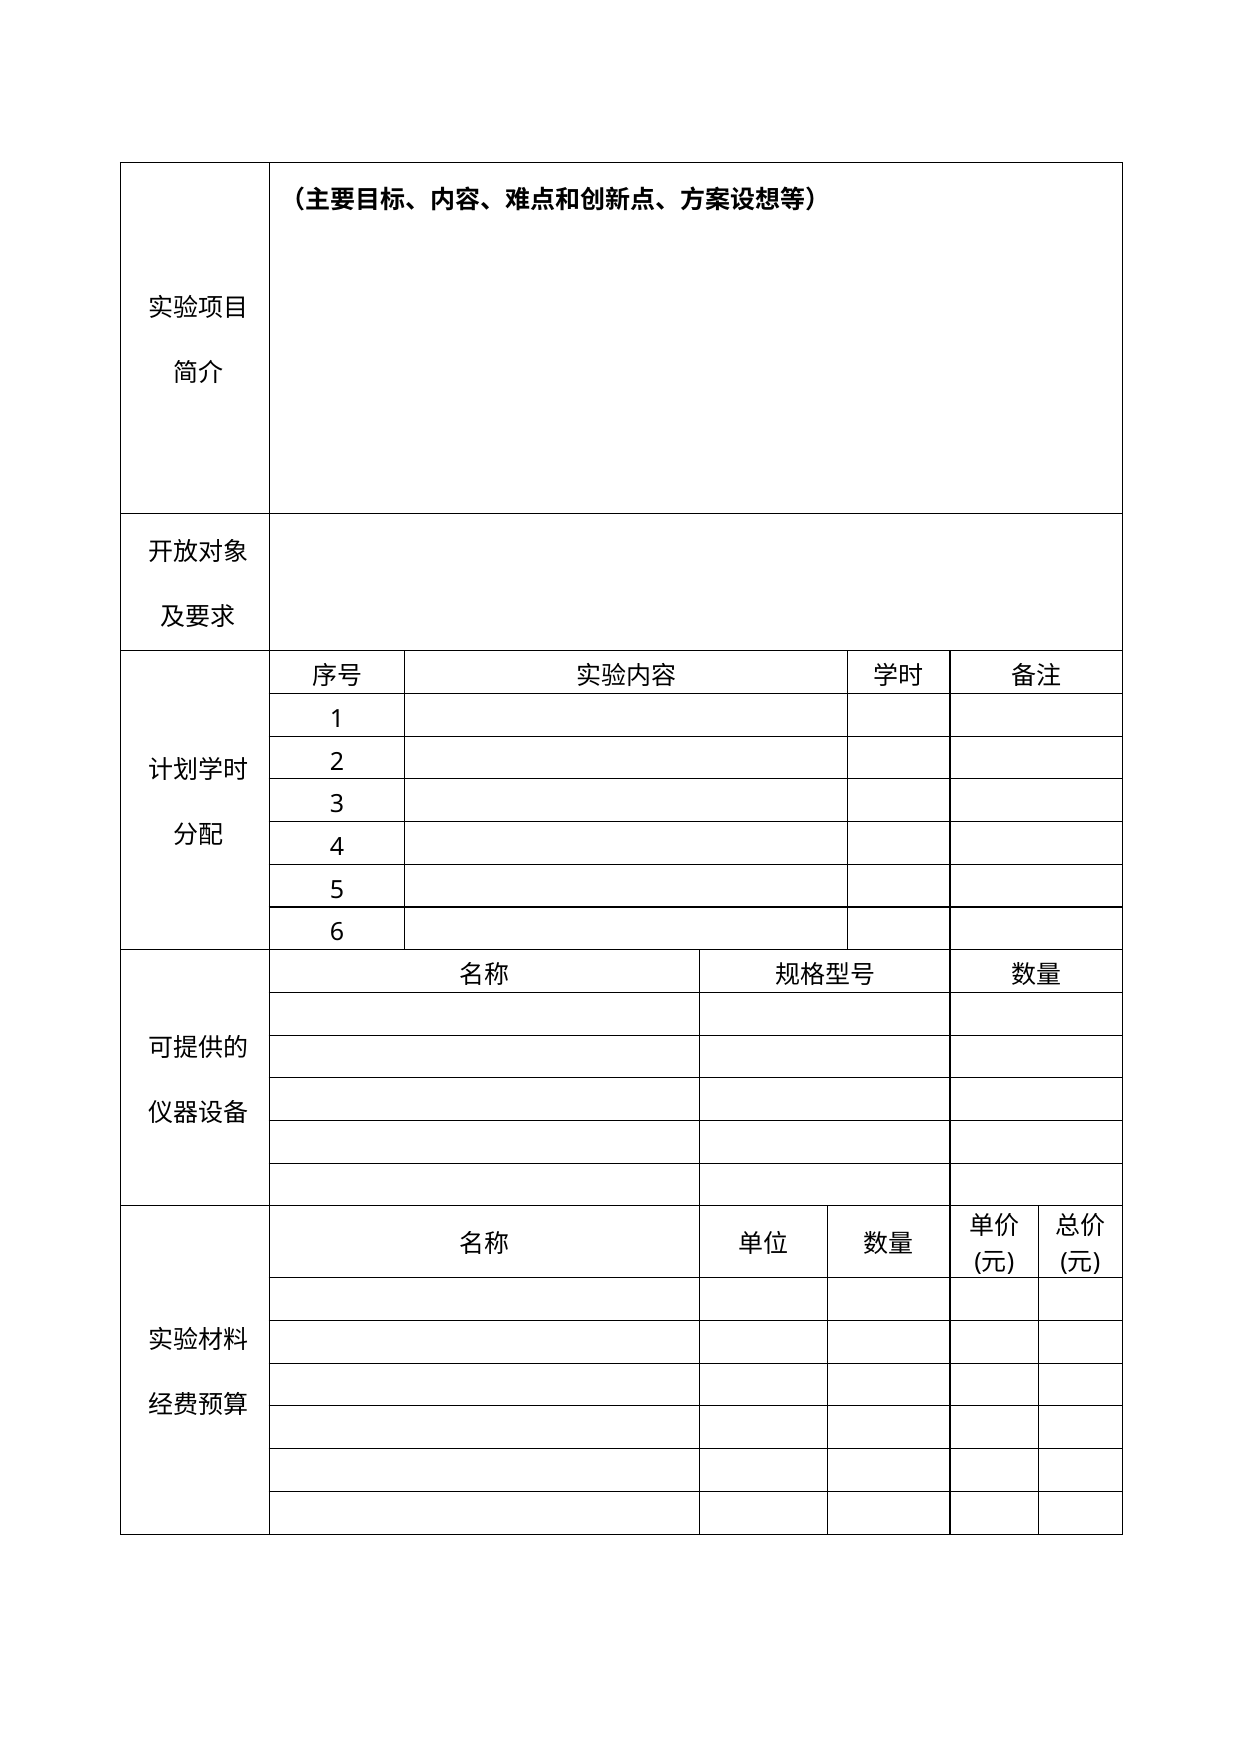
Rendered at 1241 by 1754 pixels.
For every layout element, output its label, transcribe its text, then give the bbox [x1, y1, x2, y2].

table_cell [270, 1164, 699, 1205]
table_cell 序号 [270, 651, 404, 693]
table_cell [700, 1364, 827, 1405]
table_cell 实验材料 经费预算 [121, 1206, 269, 1533]
table_cell [270, 1406, 699, 1448]
table_cell 2 [270, 737, 404, 778]
table_cell [700, 1449, 827, 1491]
table_cell [951, 993, 1122, 1034]
table_cell 4 [270, 822, 404, 864]
table_cell 计划学时 分配 [121, 651, 269, 949]
table_cell [848, 822, 949, 864]
table_cell [700, 993, 949, 1034]
table_cell [1039, 1406, 1122, 1448]
table_cell [270, 1321, 699, 1363]
table_cell [951, 822, 1122, 864]
table_cell [405, 779, 847, 821]
table_cell 单位 [700, 1206, 827, 1277]
table_cell [951, 1078, 1122, 1120]
table_cell [405, 865, 847, 906]
table_cell [951, 865, 1122, 906]
table_cell [951, 1406, 1038, 1448]
table_cell 开放对象 及要求 [121, 514, 269, 650]
table_cell 名称 [270, 950, 699, 992]
table_cell [951, 1036, 1122, 1077]
table_cell [270, 1036, 699, 1077]
table_cell 实验项目 简介 [121, 163, 269, 513]
table_cell [828, 1364, 949, 1405]
table_cell [951, 737, 1122, 778]
table_cell [1039, 1364, 1122, 1405]
table_cell [270, 1121, 699, 1163]
table_cell [1039, 1492, 1122, 1533]
table_cell [828, 1449, 949, 1491]
table_cell [405, 908, 847, 949]
table_cell [951, 1278, 1038, 1320]
table_cell [700, 1406, 827, 1448]
table_cell 3 [270, 779, 404, 821]
table_cell [700, 1492, 827, 1533]
table_cell [951, 694, 1122, 736]
table_cell [828, 1321, 949, 1363]
table_cell [270, 1449, 699, 1491]
table_cell [405, 737, 847, 778]
table_cell [270, 993, 699, 1034]
table_cell 总价(元) [1039, 1206, 1122, 1277]
table_cell 数量 [828, 1206, 949, 1277]
table_cell 单价(元) [951, 1206, 1038, 1277]
table_cell [951, 779, 1122, 821]
table_cell [700, 1321, 827, 1363]
table_cell [270, 514, 1122, 650]
table_cell [828, 1492, 949, 1533]
table_cell 5 [270, 865, 404, 906]
table_cell 6 [270, 908, 404, 949]
table_cell [848, 865, 949, 906]
table_cell [405, 694, 847, 736]
table_cell [848, 694, 949, 736]
table_cell [700, 1078, 949, 1120]
table_cell [951, 1121, 1122, 1163]
table_cell [848, 779, 949, 821]
table_cell [828, 1406, 949, 1448]
table_cell [951, 1492, 1038, 1533]
table_cell 名称 [270, 1206, 699, 1277]
table_cell [1039, 1449, 1122, 1491]
table_cell [951, 1364, 1038, 1405]
table_cell 学时 [848, 651, 949, 693]
table_cell [700, 1121, 949, 1163]
table_cell [951, 908, 1122, 949]
table_cell [700, 1278, 827, 1320]
table_cell [1039, 1321, 1122, 1363]
table_cell 规格型号 [700, 950, 949, 992]
table_cell [848, 908, 949, 949]
table_cell [700, 1036, 949, 1077]
table_cell [270, 1278, 699, 1320]
table_cell 备注 [951, 651, 1122, 693]
table_cell [951, 1164, 1122, 1205]
table_cell 可提供的 仪器设备 [121, 950, 269, 1205]
table_cell 数量 [951, 950, 1122, 992]
table_cell [270, 1078, 699, 1120]
table_cell [700, 1164, 949, 1205]
table_cell [270, 1364, 699, 1405]
table_cell [405, 822, 847, 864]
table_cell [270, 1492, 699, 1533]
table_cell 1 [270, 694, 404, 736]
table_cell [951, 1449, 1038, 1491]
table_cell [1039, 1278, 1122, 1320]
table_cell [848, 737, 949, 778]
table_cell （主要目标、内容、难点和创新点、方案设想等） [270, 163, 1122, 513]
table_cell [828, 1278, 949, 1320]
table_cell 实验内容 [405, 651, 847, 693]
table_cell [951, 1321, 1038, 1363]
